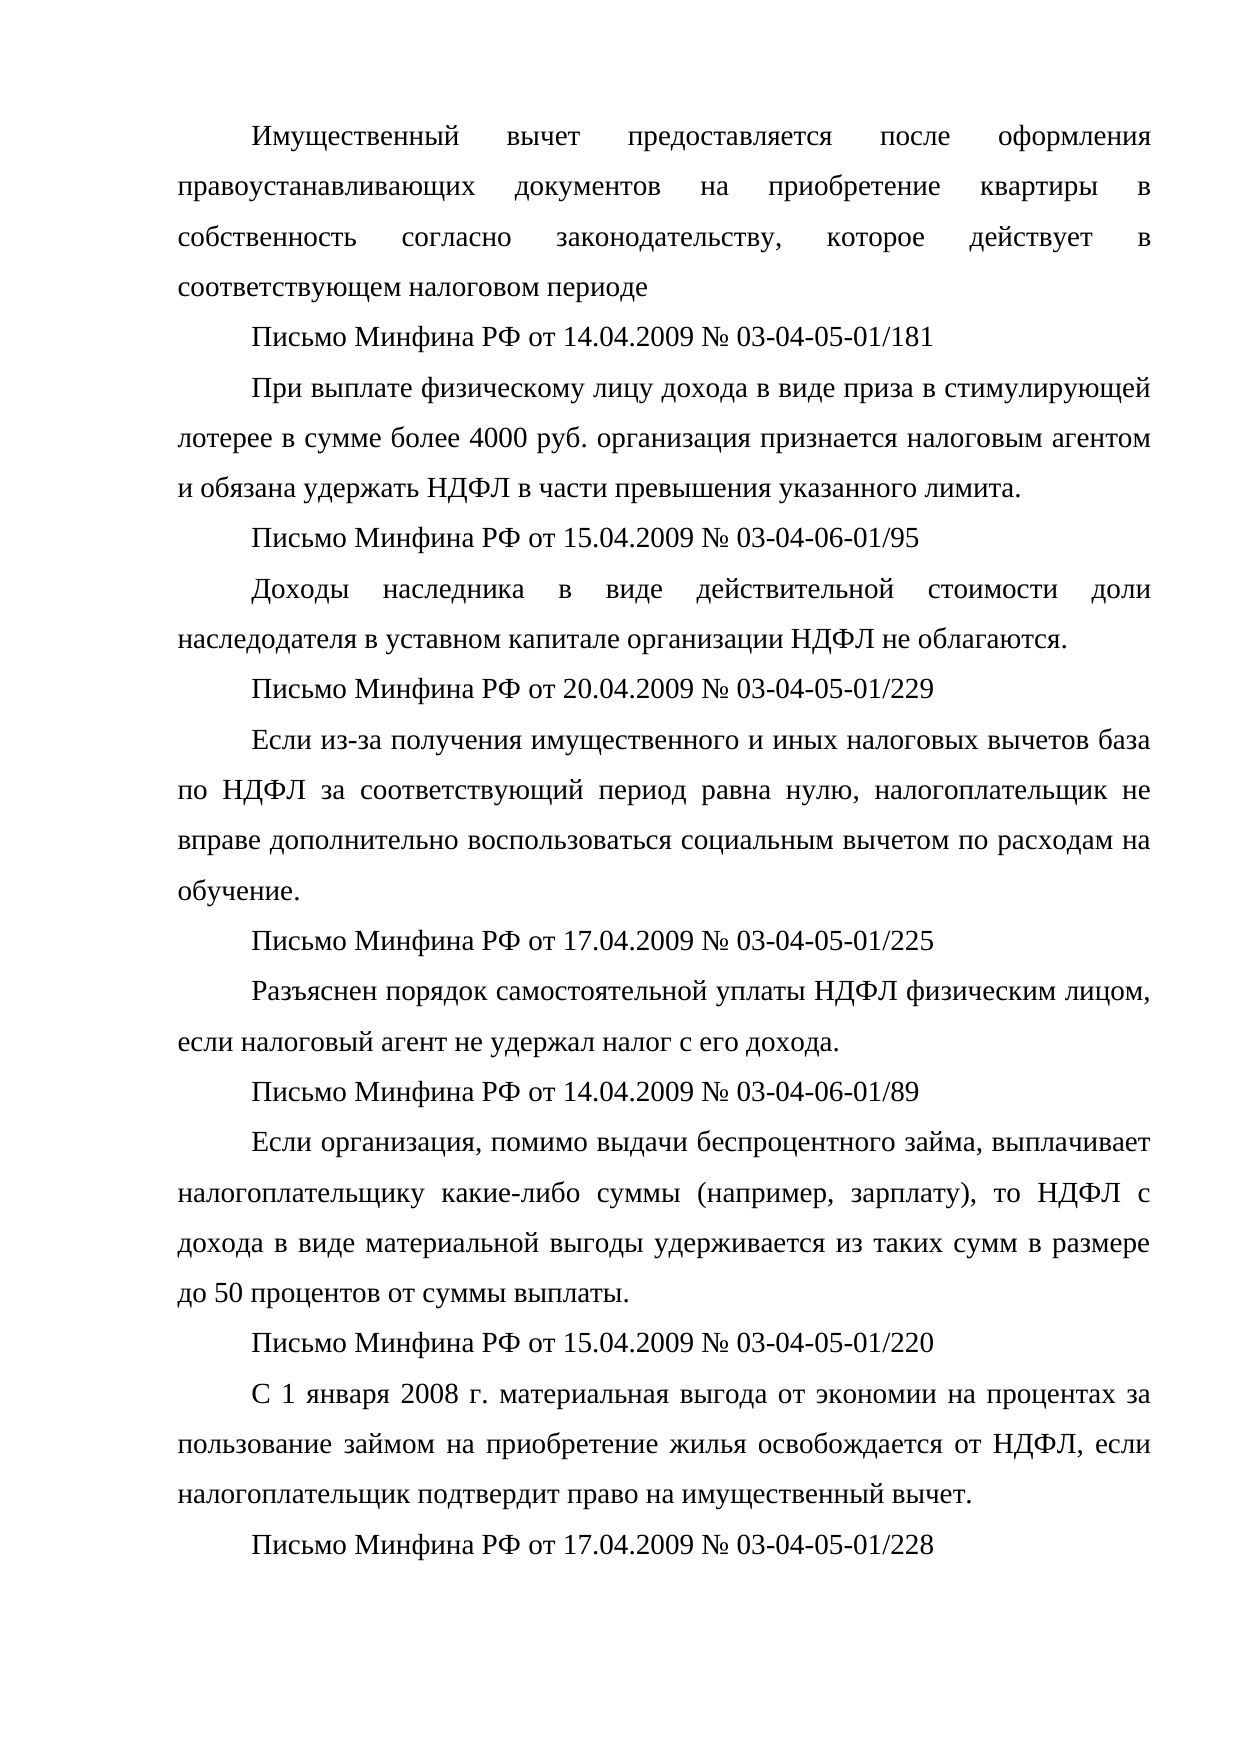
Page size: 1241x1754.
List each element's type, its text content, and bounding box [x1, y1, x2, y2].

text При выплате физическому лицу дохода в виде приза в стимулирующей лотерее в сумме более 4000 руб. организация признается налоговым агентом и обязана удержать НДФЛ в части превышения указанного лимита. [177, 370, 1152, 504]
text Письмо Минфина РФ от 14.04.2009 № 03-04-05-01/181 [177, 319, 1152, 353]
text Имущественный вычет предоставляется после оформления правоустанавливающих документов на приобретение квартиры в собственность согласно законодательству, которое действует в соответствующем налоговом периоде [177, 118, 1152, 303]
text Письмо Минфина РФ от 14.04.2009 № 03-04-06-01/89 [177, 1074, 1152, 1108]
text Письмо Минфина РФ от 15.04.2009 № 03-04-05-01/220 [177, 1326, 1152, 1359]
text Письмо Минфина РФ от 15.04.2009 № 03-04-06-01/95 [177, 521, 1152, 554]
text Разъяснен порядок самостоятельной уплаты НДФЛ физическим лицом, если налоговый агент не удержал налог с его дохода. [177, 973, 1152, 1057]
text Письмо Минфина РФ от 17.04.2009 № 03-04-05-01/225 [177, 923, 1152, 957]
text Письмо Минфина РФ от 17.04.2009 № 03-04-05-01/228 [177, 1527, 1152, 1560]
text Если из-за получения имущественного и иных налоговых вычетов база по НДФЛ за соответствующий период равна нулю, налогоплательщик не вправе дополнительно воспользоваться социальным вычетом по расходам на обучение. [177, 722, 1152, 906]
text Если организация, помимо выдачи беспроцентного займа, выплачивает налогоплательщику какие-либо суммы (например, зарплату), то НДФЛ с дохода в виде материальной выгоды удерживается из таких сумм в размере до 50 процентов от суммы выплаты. [177, 1124, 1152, 1309]
text Письмо Минфина РФ от 20.04.2009 № 03-04-05-01/229 [177, 672, 1152, 705]
text С 1 января . материальная выгода от экономии на процентах за пользование займом на приобретение жилья освобождается от НДФЛ, если налогоплательщик подтвердит право на имущественный вычет. [177, 1376, 1152, 1510]
text Доходы наследника в виде действительной стоимости доли наследодателя в уставном капитале организации НДФЛ не облагаются. [177, 571, 1152, 655]
